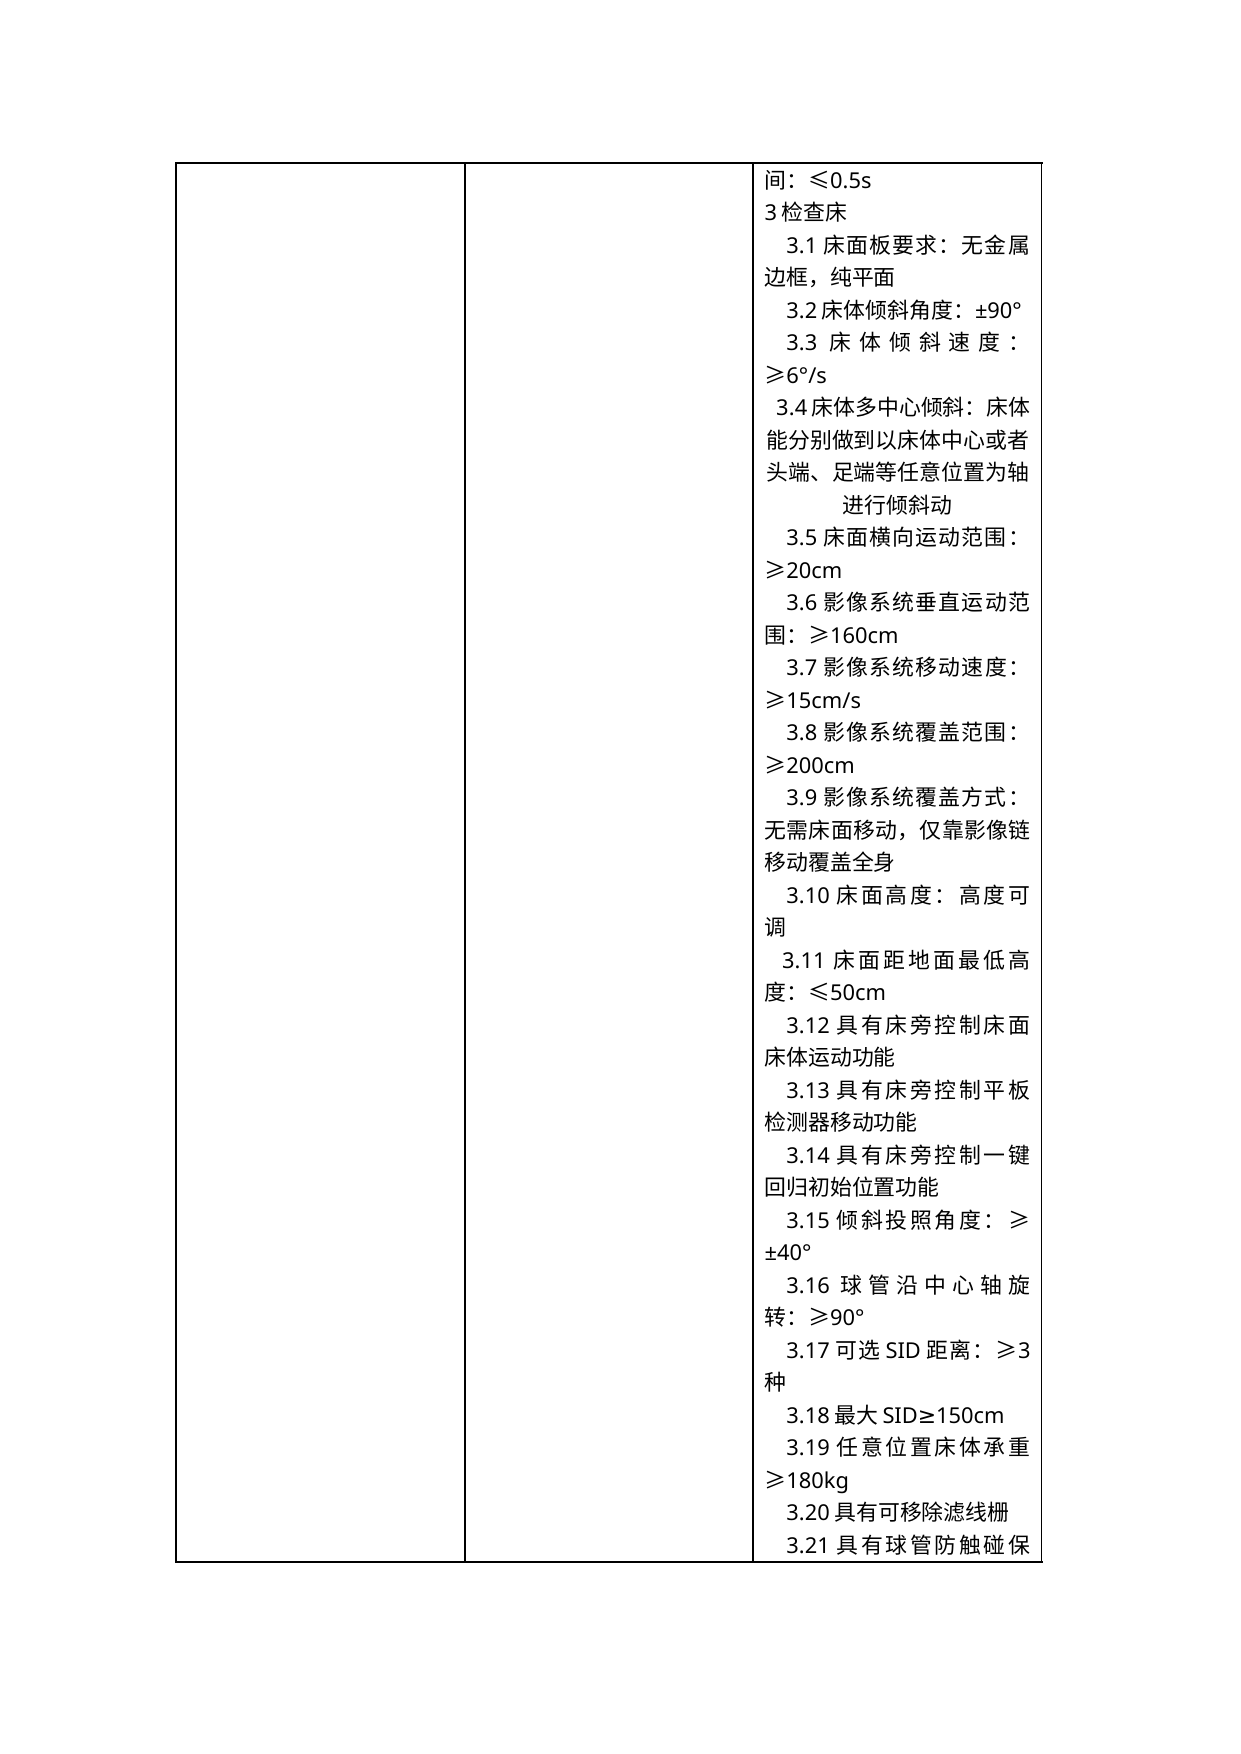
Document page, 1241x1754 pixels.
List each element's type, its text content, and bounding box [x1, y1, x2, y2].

table_cell 1 [177, 164, 464, 1561]
table_cell [466, 164, 752, 1561]
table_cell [754, 164, 1041, 1561]
